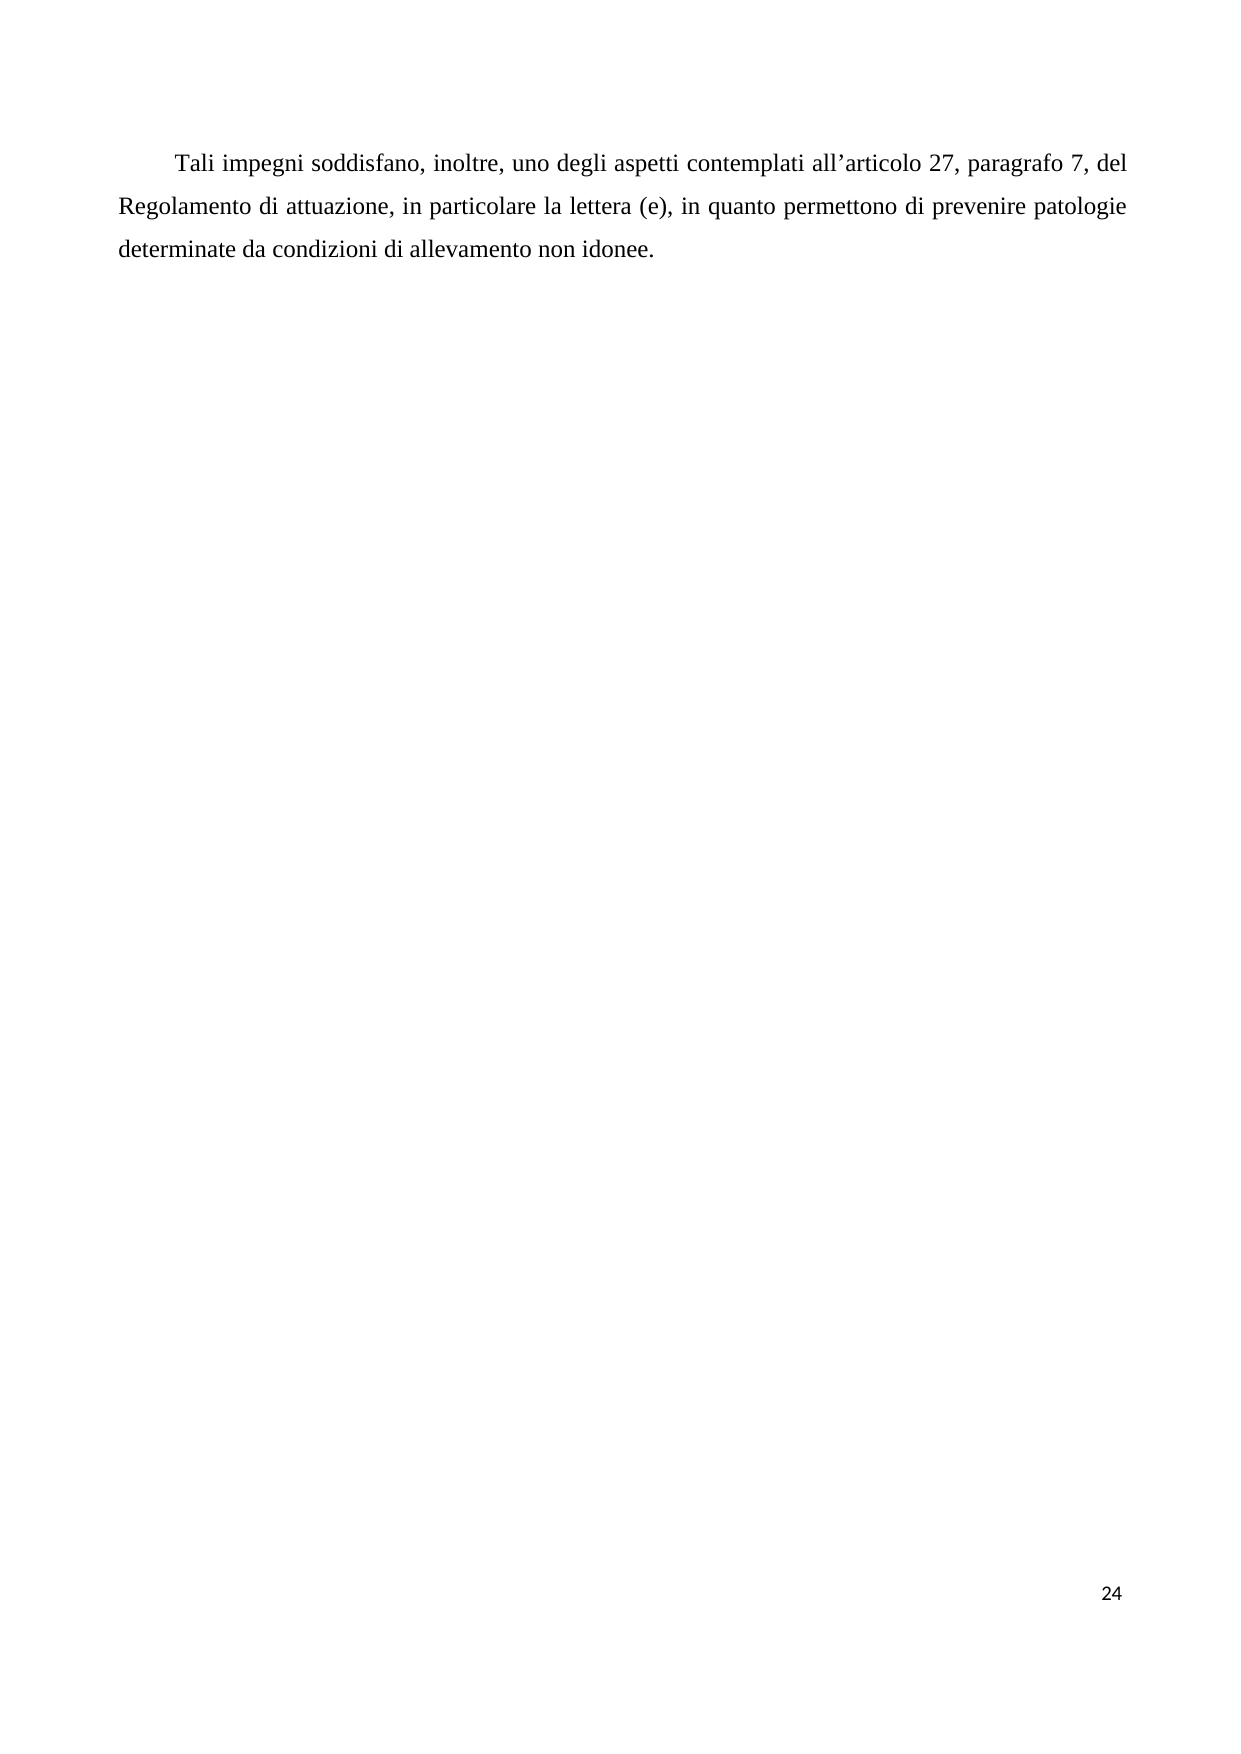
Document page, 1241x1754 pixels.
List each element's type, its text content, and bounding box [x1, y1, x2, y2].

text Tali impegni soddisfano, inoltre, uno degli aspetti contemplati all’articolo 27, paragrafo 7, del Regolamento di attuazione, in particolare la lettera (e), in quanto permettono di prevenire patologie determinate da condizioni di allevamento non idonee. [118, 148, 1128, 263]
